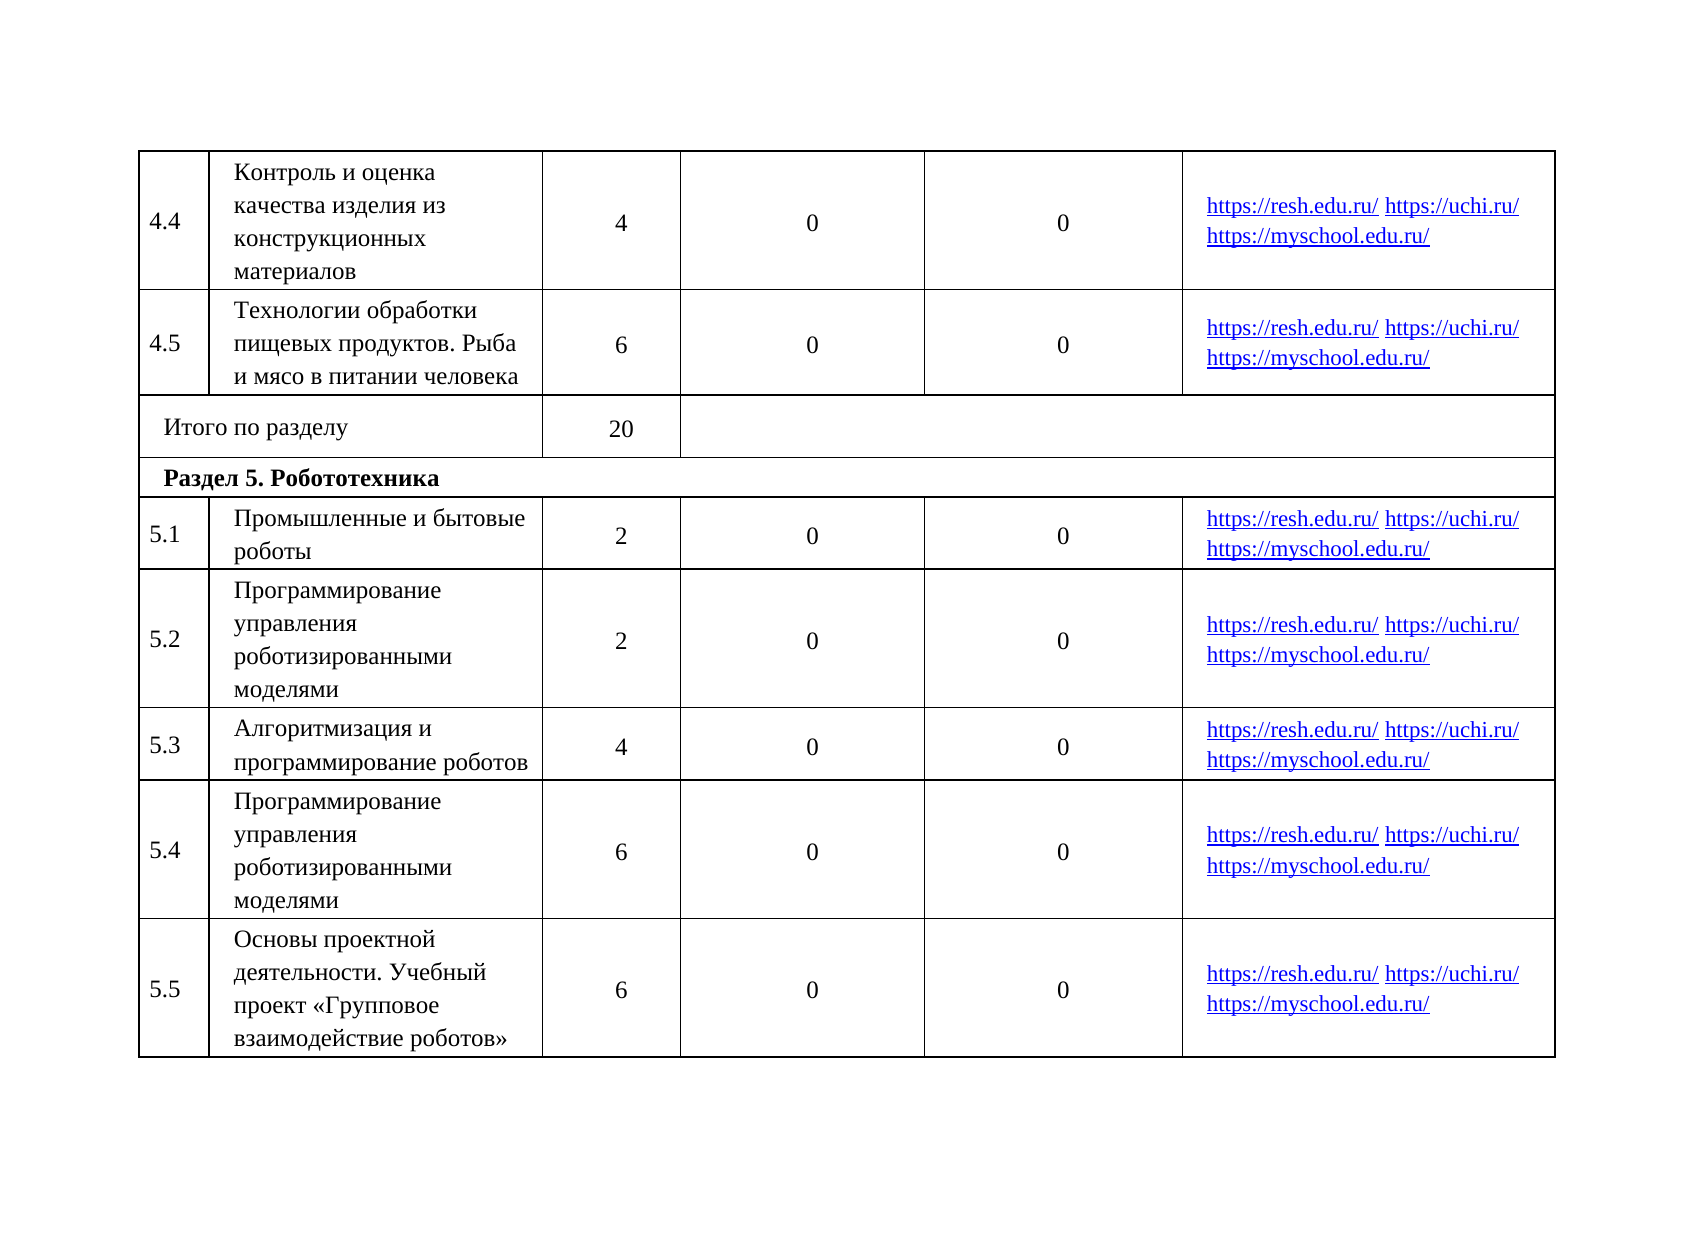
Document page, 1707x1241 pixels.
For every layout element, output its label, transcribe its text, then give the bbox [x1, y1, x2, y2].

table_cell 0 [681, 919, 924, 1056]
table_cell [1183, 152, 1554, 288]
table_cell [681, 396, 1554, 457]
table_cell Программирование управления роботизированными моделями [210, 781, 542, 918]
table_cell https://resh.edu.ru/ https://uchi.ru/ https://myschool.edu.ru/ [1183, 919, 1554, 1056]
table_cell 0 [681, 781, 924, 918]
table_cell 5.5 [140, 919, 208, 1056]
table_cell 0 [925, 498, 1182, 568]
table_cell https://resh.edu.ru/ https://uchi.ru/ https://myschool.edu.ru/ [1183, 498, 1554, 568]
table_cell Основы проектной деятельности. Учебный проект «Групповое взаимодействие роботов» [210, 919, 542, 1056]
table_cell Контроль и оценка качества изделия из конструкционных материалов [210, 152, 542, 288]
table_cell Промышленные и бытовые роботы [210, 498, 542, 568]
table_cell 2 [543, 498, 680, 568]
table_cell 0 [925, 781, 1182, 918]
table_cell Технологии обработки пищевых продуктов. Рыба и мясо в питании человека [210, 290, 542, 394]
table_cell 6 [543, 290, 680, 394]
table_cell 20 [543, 396, 680, 457]
table_cell 0 [681, 152, 924, 288]
table_cell 0 [925, 708, 1182, 779]
table_cell 0 [681, 498, 924, 568]
table_cell 6 [543, 781, 680, 918]
table_cell 5.2 [140, 570, 208, 707]
table_cell https://resh.edu.ru/ https://uchi.ru/ https://myschool.edu.ru/ [1183, 570, 1554, 707]
table_cell 6 [543, 919, 680, 1056]
table_cell 5.4 [140, 781, 208, 918]
table_cell 2 [543, 570, 680, 707]
table_cell 0 [681, 570, 924, 707]
table_cell 4.5 [140, 290, 208, 394]
table_cell 4 [543, 152, 680, 288]
table_cell 4.4 [140, 152, 208, 288]
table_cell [1183, 290, 1554, 394]
table_cell Раздел 5. Робототехника [140, 458, 1554, 496]
table_cell 0 [925, 570, 1182, 707]
table_cell 0 [925, 152, 1182, 288]
table_cell 0 [925, 919, 1182, 1056]
table_cell 0 [681, 290, 924, 394]
table_cell https://resh.edu.ru/ https://uchi.ru/ https://myschool.edu.ru/ [1183, 708, 1554, 779]
table_cell https://resh.edu.ru/ https://uchi.ru/ https://myschool.edu.ru/ [1183, 781, 1554, 918]
table_cell 5.3 [140, 708, 208, 779]
table_cell Алгоритмизация и программирование роботов [210, 708, 542, 779]
table_cell 0 [925, 290, 1182, 394]
table_cell 4 [543, 708, 680, 779]
table_cell Программирование управления роботизированными моделями [210, 570, 542, 707]
table_cell 0 [681, 708, 924, 779]
table_cell 5.1 [140, 498, 208, 568]
table_cell Итого по разделу [140, 396, 542, 457]
